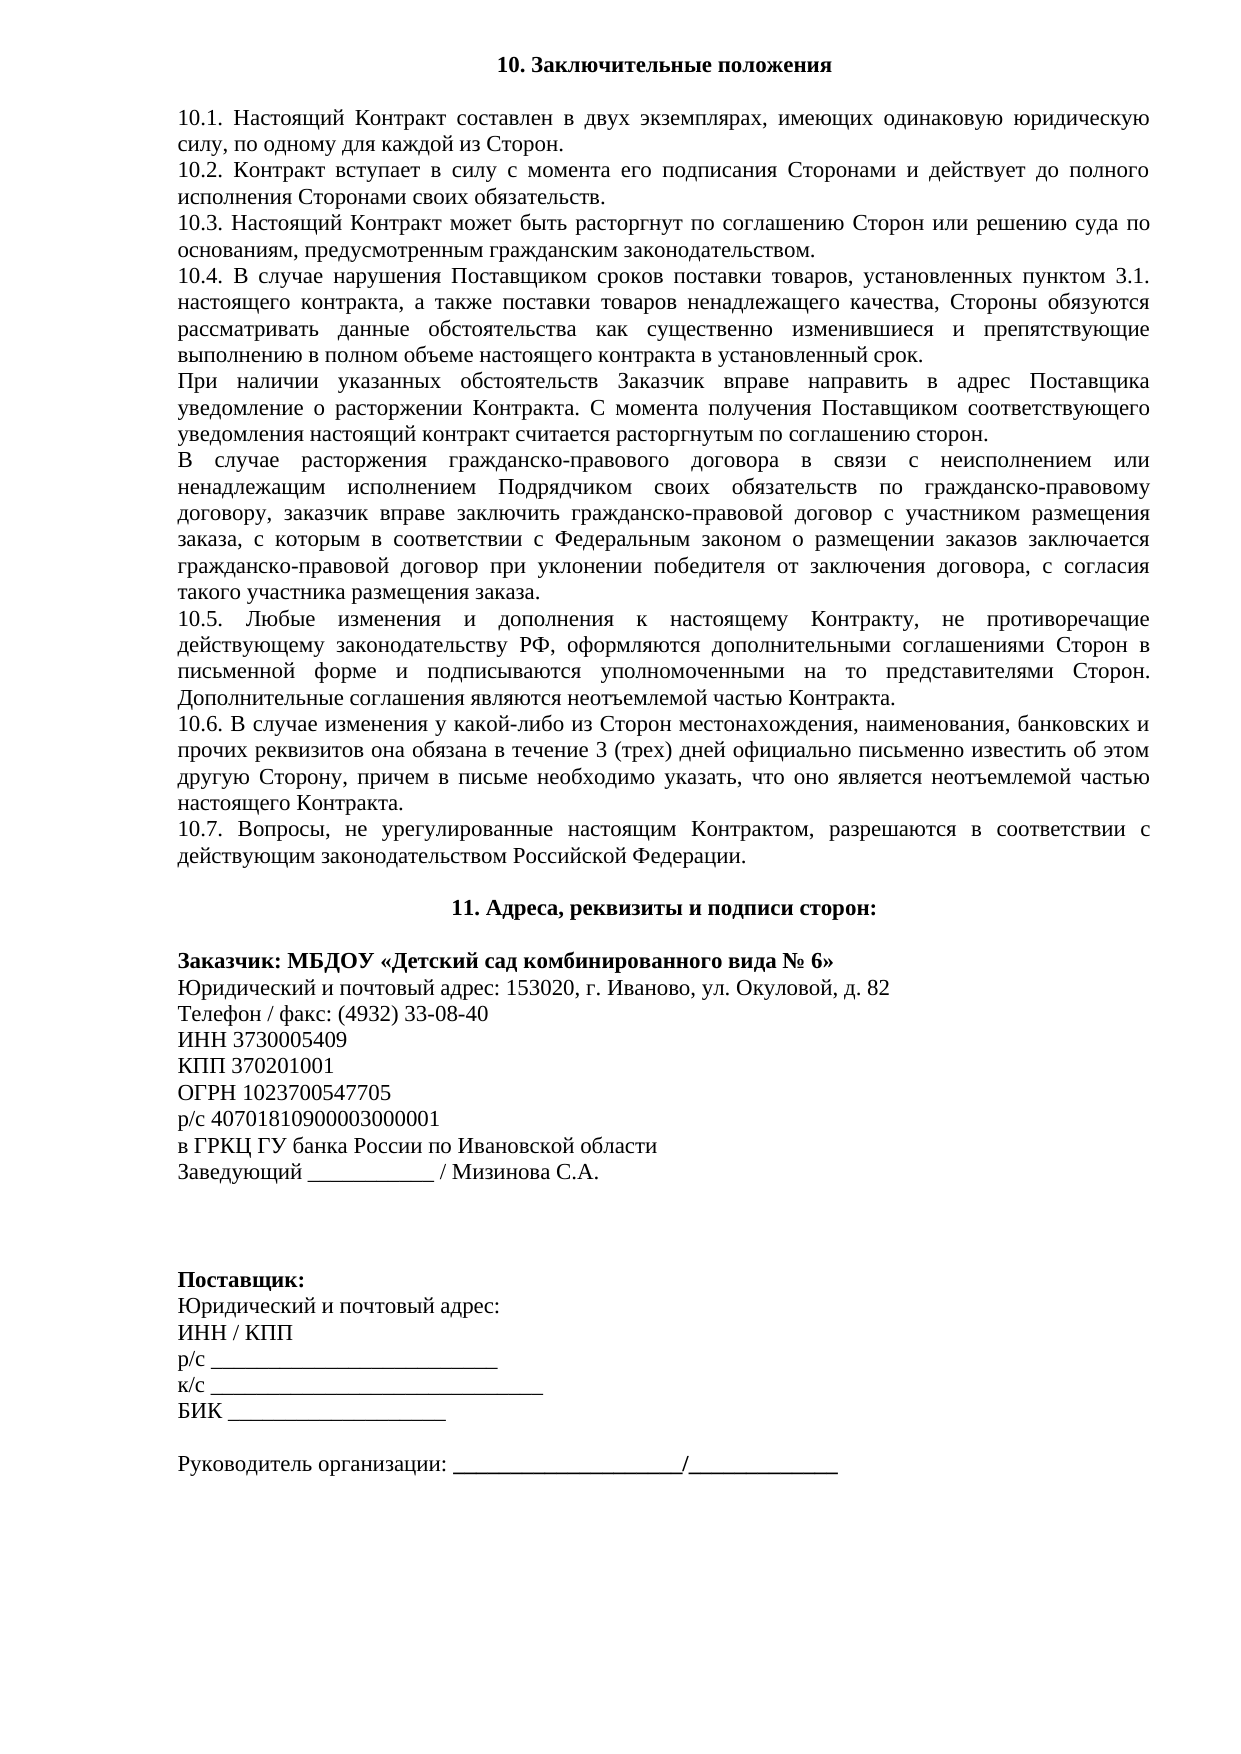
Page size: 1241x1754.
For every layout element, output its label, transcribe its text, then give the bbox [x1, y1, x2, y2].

text В случае расторжения гражданско-правового договора в связи с неисполнением или ненадлежащим исполнением Подрядчиком своих обязательств по гражданско-правовому договору, заказчик вправе заключить гражданско-правовой договор с участником размещения заказа, с которым в соответствии с Федеральным законом о размещении заказов заключается гражданско-правовой договор при уклонении победителя от заключения договора, с согласия такого участника размещения заказа. [177, 446, 1152, 604]
text р/с 40701810900003000001 [177, 1105, 1152, 1132]
text 10.1. Настоящий Контракт составлен в двух экземплярах, имеющих одинаковую юридическую силу, по одному для каждой из Сторон. [177, 104, 1152, 157]
text р/с _________________________ [177, 1345, 1152, 1371]
text При наличии указанных обстоятельств Заказчик вправе направить в адрес Поставщика уведомление о расторжении Контракта. С момента получения Поставщиком соответствующего уведомления настоящий контракт считается расторгнутым по соглашению сторон. [177, 367, 1152, 446]
text 10.4. В случае нарушения Поставщиком сроков поставки товаров, установленных пунктом 3.1. настоящего контракта, а также поставки товаров ненадлежащего качества, Стороны обязуются рассматривать данные обстоятельства как существенно изменившиеся и препятствующие выполнению в полном объеме настоящего контракта в установленный срок. [177, 262, 1152, 367]
text БИК ___________________ [177, 1398, 1152, 1424]
text Юридический и почтовый адрес: [177, 1292, 1152, 1318]
text 11. Адреса, реквизиты и подписи сторон: [177, 894, 1152, 921]
text Заведующий ___________ / Мизинова С.А. [177, 1158, 1152, 1184]
text 10.6. В случае изменения у какой-либо из Сторон местонахождения, наименования, банковских и прочих реквизитов она обязана в течение 3 (трех) дней официально письменно известить об этом другую Сторону, причем в письме необходимо указать, что оно является неотъемлемой частью настоящего Контракта. [177, 710, 1152, 815]
text 10. Заключительные положения [177, 51, 1152, 77]
text в ГРКЦ ГУ банка России по Ивановской области [177, 1132, 1152, 1158]
text ИНН / КПП [177, 1318, 1152, 1345]
text ИНН 3730005409 [177, 1026, 1152, 1053]
text Юридический и почтовый адрес: 153020, г. Иваново, ул. Окуловой, д. 82 [177, 973, 1152, 1000]
text Телефон / факс: (4932) 33-08-40 [177, 1000, 1152, 1026]
text Заказчик: МБДОУ «Детский сад комбинированного вида № 6» [177, 947, 1152, 973]
text Руководитель организации: ____________________/_____________ [177, 1450, 1152, 1477]
text 10.3. Настоящий Контракт может быть расторгнут по соглашению Сторон или решению суда по основаниям, предусмотренным гражданским законодательством. [177, 209, 1152, 262]
text 10.2. Контракт вступает в силу с момента его подписания Сторонами и действует до полного исполнения Сторонами своих обязательств. [177, 157, 1152, 209]
text КПП 370201001 [177, 1053, 1152, 1079]
text 10.7. Вопросы, не урегулированные настоящим Контрактом, разрешаются в соответствии с действующим законодательством Российской Федерации. [177, 815, 1152, 868]
text к/с _____________________________ [177, 1371, 1152, 1398]
text 10.5. Любые изменения и дополнения к настоящему Контракту, не противоречащие действующему законодательству РФ, оформляются дополнительными соглашениями Сторон в письменной форме и подписываются уполномоченными на то представителями Сторон. Дополнительные соглашения являются неотъемлемой частью Контракта. [177, 604, 1152, 710]
text Поставщик: [177, 1266, 1152, 1292]
text ОГРН 1023700547705 [177, 1079, 1152, 1105]
